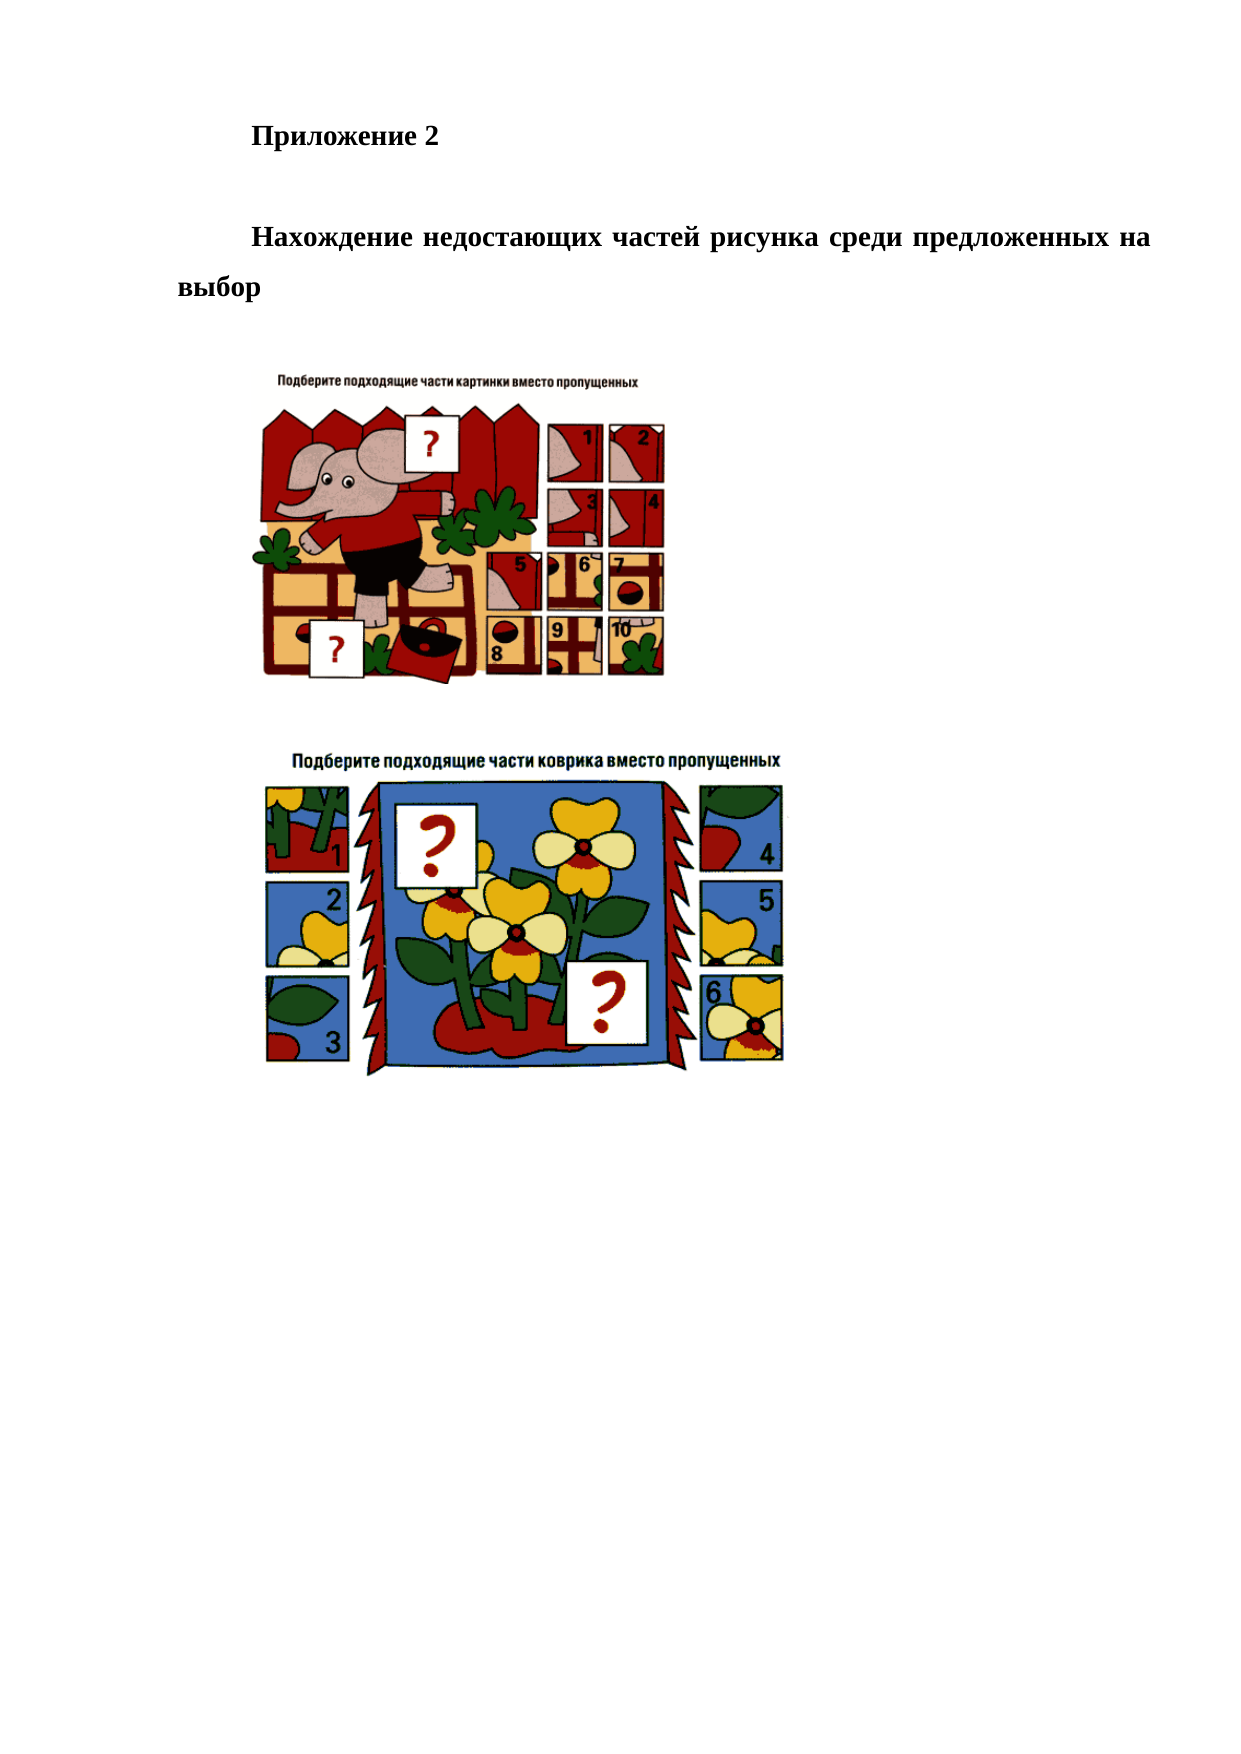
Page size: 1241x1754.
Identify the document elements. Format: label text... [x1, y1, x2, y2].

picture [251, 746, 798, 1079]
subtitle Приложение 2 [177, 118, 1152, 152]
text Нахождение недостающих частей рисунка среди предложенных на выбор [177, 219, 1152, 303]
picture [251, 369, 670, 684]
